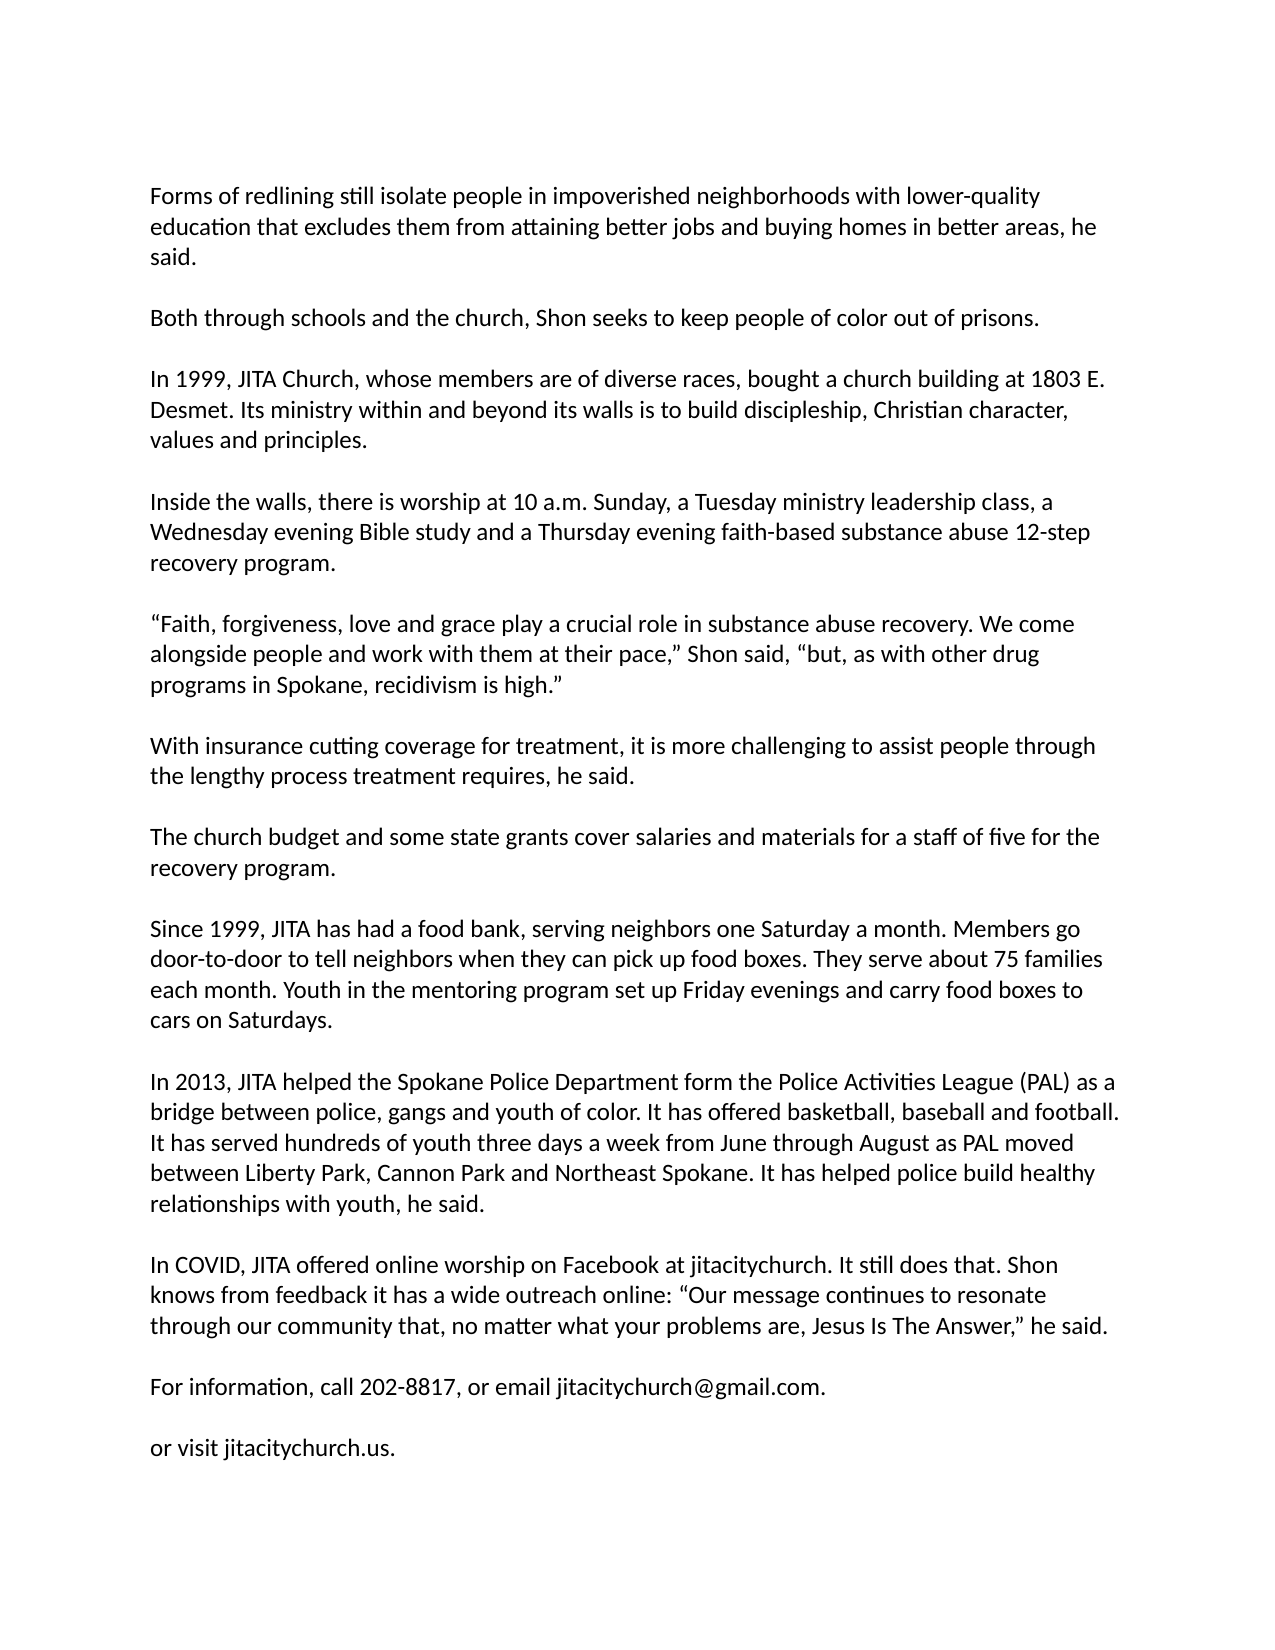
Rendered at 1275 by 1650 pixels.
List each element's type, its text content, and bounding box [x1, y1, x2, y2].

text With insurance cutting coverage for treatment, it is more challenging to assist people through the lengthy process treatment requires, he said. [150, 730, 1125, 791]
text The church budget and some state grants cover salaries and materials for a staff of five for the recovery program. [150, 821, 1125, 882]
text Since 1999, JITA has had a food bank, serving neighbors one Saturday a month. Members go door-to-door to tell neighbors when they can pick up food boxes. They serve about 75 families each month. Youth in the mentoring program set up Friday evenings and carry food boxes to cars on Saturdays. [150, 913, 1125, 1035]
text or visit jitacitychurch.us. [150, 1432, 1125, 1462]
text Inside the walls, there is worship at 10 a.m. Sunday, a Tuesday ministry leadership class, a Wednesday evening Bible study and a Thursday evening faith-based substance abuse 12-step recovery program. [150, 486, 1125, 577]
text Forms of redlining still isolate people in impoverished neighborhoods with lower-quality education that excludes them from attaining better jobs and buying homes in better areas, he said. [150, 181, 1125, 272]
text In 1999, JITA Church, whose members are of diverse races, bought a church building at 1803 E. Desmet. Its ministry within and beyond its walls is to build discipleship, Christian character, values and principles. [150, 364, 1125, 455]
text Both through schools and the church, Shon seeks to keep people of color out of prisons. [150, 303, 1125, 333]
text In COVID, JITA offered online worship on Facebook at jitacitychurch. It still does that. Shon knows from feedback it has a wide outreach online: “Our message continues to resonate through our community that, no matter what your problems are, Jesus Is The Answer,” he said. [150, 1249, 1125, 1340]
text In 2013, JITA helped the Spokane Police Department form the Police Activities League (PAL) as a bridge between police, gangs and youth of color. It has offered basketball, baseball and football. It has served hundreds of youth three days a week from June through August as PAL moved between Liberty Park, Cannon Park and Northeast Spokane. It has helped police build healthy relationships with youth, he said. [150, 1066, 1125, 1218]
text For information, call 202-8817, or email jitacitychurch@gmail.com. [150, 1371, 1125, 1401]
text “Faith, forgiveness, love and grace play a crucial role in substance abuse recovery. We come alongside people and work with them at their pace,” Shon said, “but, as with other drug programs in Spokane, recidivism is high.” [150, 608, 1125, 699]
